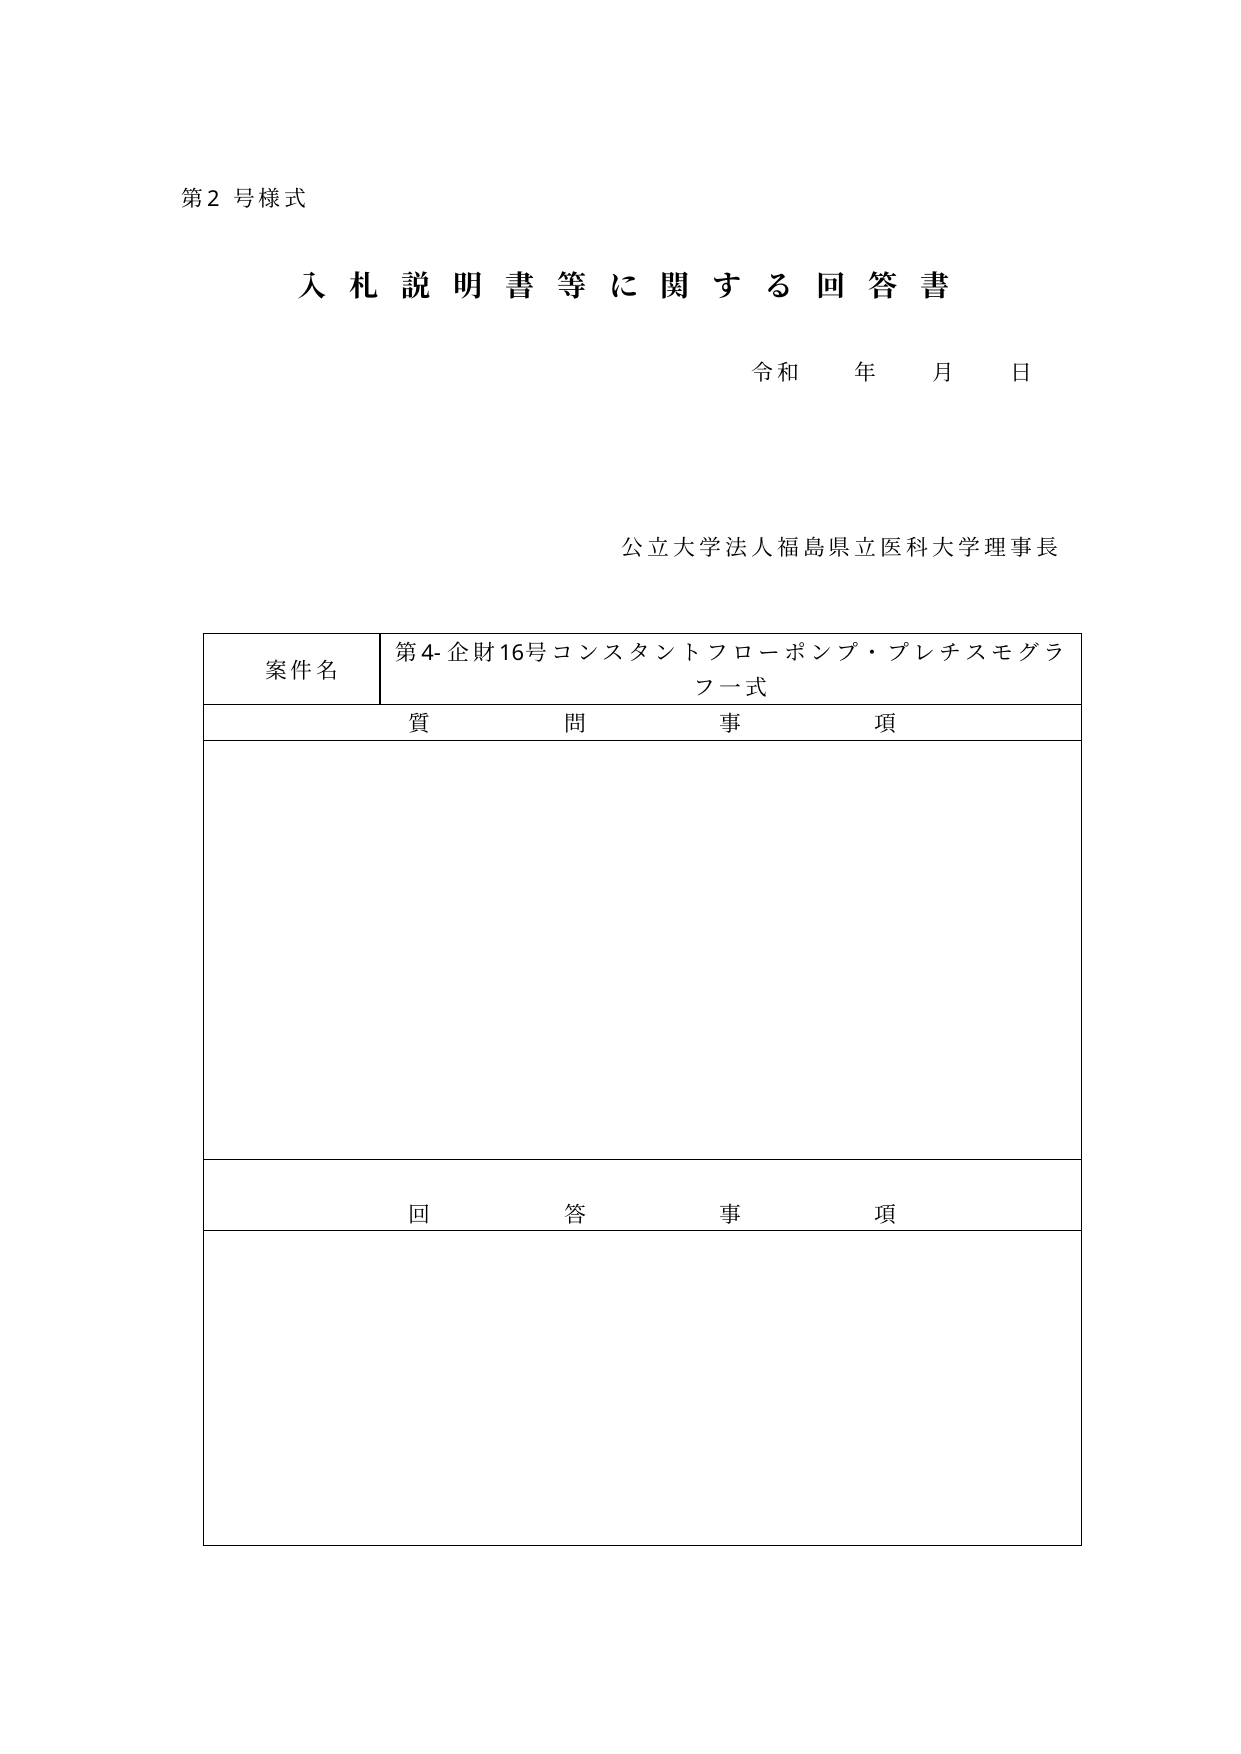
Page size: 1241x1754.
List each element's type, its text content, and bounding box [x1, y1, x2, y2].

table_cell [204, 741, 1081, 1159]
table_cell [204, 1231, 1081, 1545]
text 第2号様式 [181, 179, 1089, 214]
table_header 第4-企財16号コンスタントフローポンプ・プレチスモグラフ一式 [381, 634, 1081, 703]
table_cell 質 問 事 項 [204, 705, 1081, 739]
text 令和 年 月 日 [181, 353, 1089, 388]
table_cell 回 答 事 項 [204, 1160, 1081, 1230]
text 入札説明書等に関する回答書 [181, 249, 1089, 319]
text 公立大学法人福島県立医科大学理事長 [181, 528, 1089, 563]
table_header 案件名 [204, 634, 379, 703]
